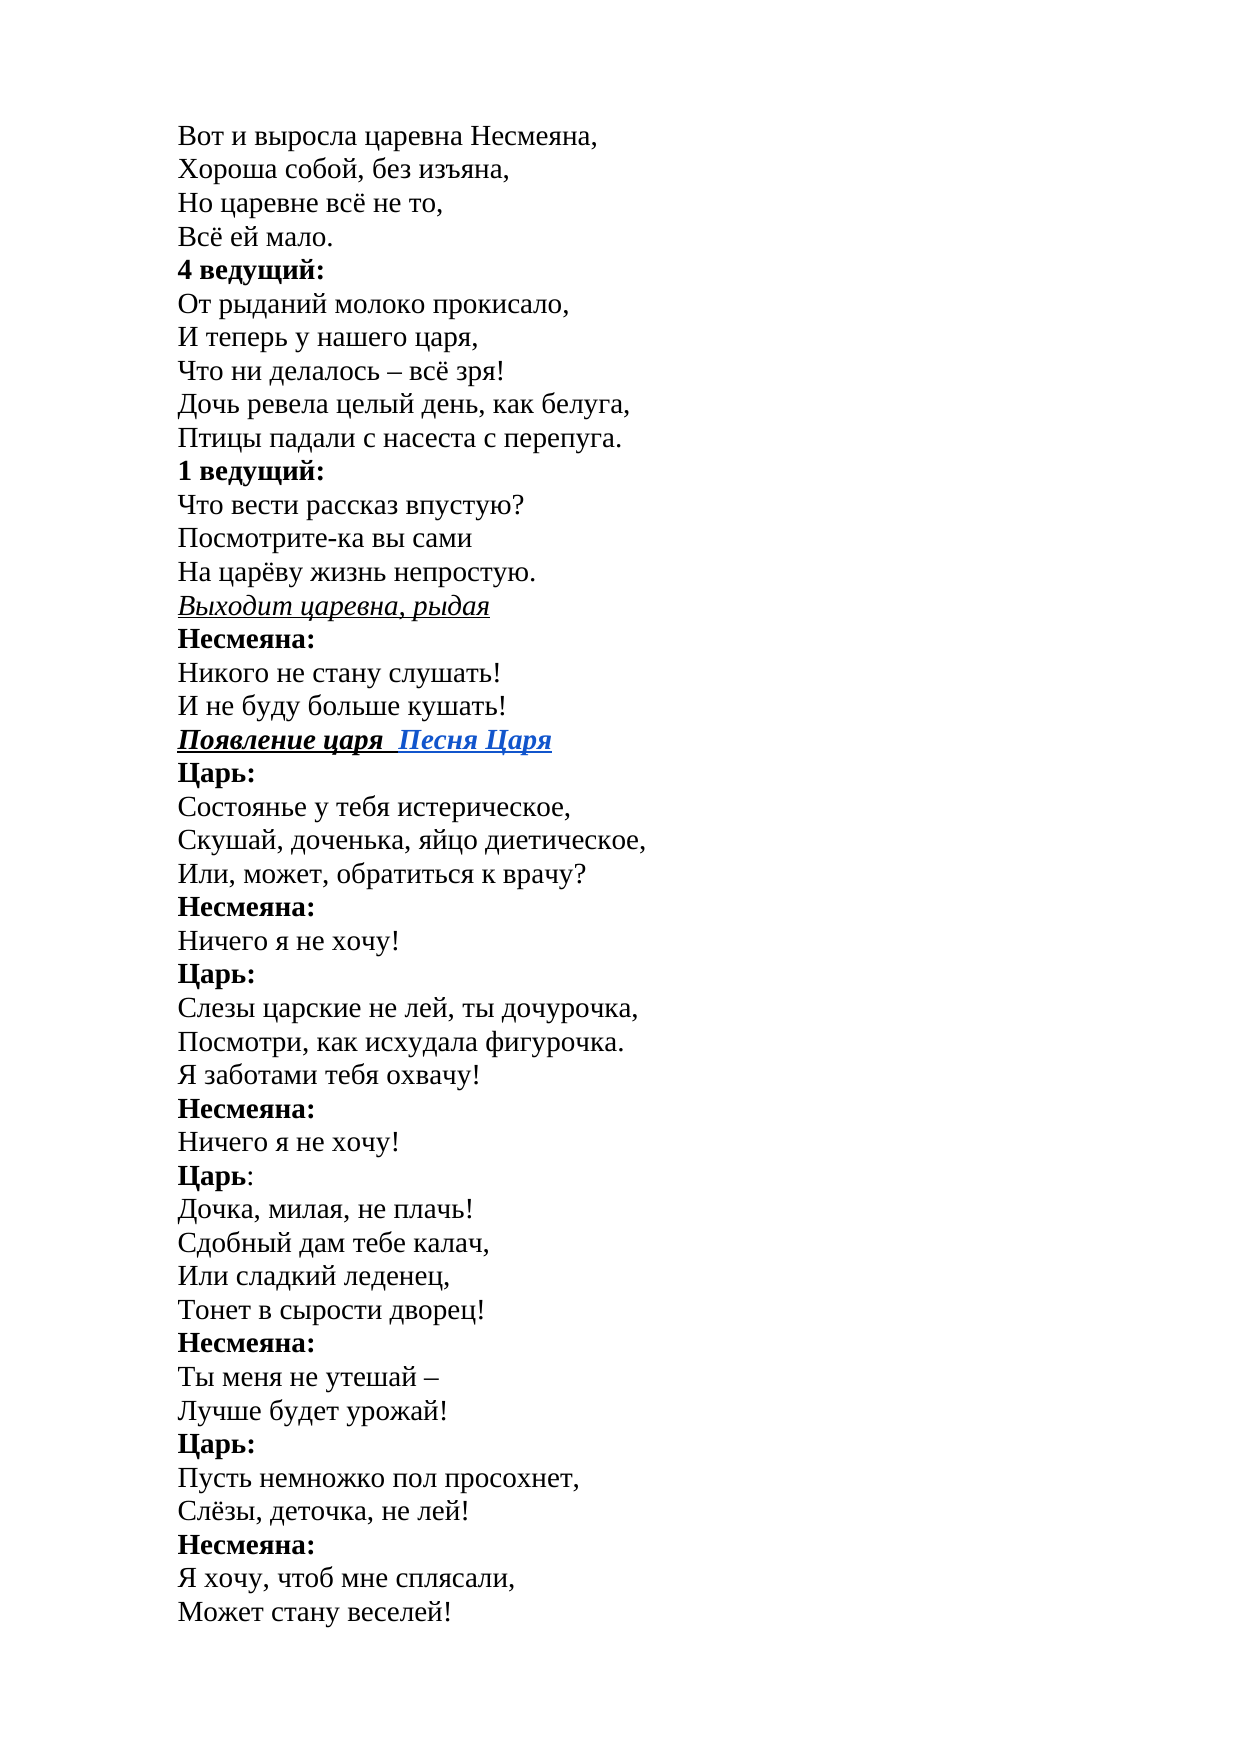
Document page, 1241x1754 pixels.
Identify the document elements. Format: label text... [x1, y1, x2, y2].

text Всё ей мало. [177, 219, 1152, 252]
text Ничего я не хочу! [177, 923, 1152, 957]
text Царь: [177, 755, 1152, 789]
text Выходит царевна, рыдая [177, 588, 1152, 621]
text 1 ведущий: [177, 453, 1152, 487]
text Несмеяна: [177, 621, 1152, 655]
text Хороша собой, без изъяна, [177, 152, 1152, 185]
text Ничего я не хочу! [177, 1124, 1152, 1158]
text Скушай, доченька, яйцо диетическое, [177, 822, 1152, 856]
text Ты меня не утешай – [177, 1359, 1152, 1393]
text Несмеяна: [177, 889, 1152, 923]
text Несмеяна: [177, 1091, 1152, 1124]
text Дочь ревела целый день, как белуга, [177, 386, 1152, 420]
text И теперь у нашего царя, [177, 319, 1152, 353]
text Дочка, милая, не плачь! [177, 1191, 1152, 1225]
text Может стану веселей! [177, 1594, 1152, 1627]
text И не буду больше кушать! [177, 688, 1152, 722]
text Что вести рассказ впустую? [177, 487, 1152, 521]
text Сдобный дам тебе калач, [177, 1225, 1152, 1258]
text Царь: [177, 957, 1152, 990]
text Слезы царские не лей, ты дочурочка, [177, 990, 1152, 1024]
text Царь: [177, 1426, 1152, 1460]
text Царь: [177, 1158, 1152, 1191]
text Я хочу, чтоб мне сплясали, [177, 1560, 1152, 1594]
text Что ни делалось – всё зря! [177, 353, 1152, 386]
text Тонет в сырости дворец! [177, 1292, 1152, 1326]
text 4 ведущий: [177, 252, 1152, 286]
text От рыданий молоко прокисало, [177, 286, 1152, 319]
text Никого не стану слушать! [177, 655, 1152, 688]
text Или сладкий леденец, [177, 1258, 1152, 1292]
text Несмеяна: [177, 1527, 1152, 1560]
text Слёзы, деточка, не лей! [177, 1493, 1152, 1527]
text Я заботами тебя охвачу! [177, 1057, 1152, 1091]
text Посмотри, как исхудала фигурочка. [177, 1024, 1152, 1057]
text Но царевне всё не то, [177, 185, 1152, 219]
text Пусть немножко пол просохнет, [177, 1460, 1152, 1493]
text На царёву жизнь непростую. [177, 554, 1152, 588]
text Состоянье у тебя истерическое, [177, 789, 1152, 822]
text Вот и выросла царевна Несмеяна, [177, 118, 1152, 152]
text Несмеяна: [177, 1326, 1152, 1359]
text Лучше будет урожай! [177, 1393, 1152, 1426]
text Появление царя Песня Царя [177, 722, 1152, 755]
text Или, может, обратиться к врачу? [177, 856, 1152, 889]
text Посмотрите-ка вы сами [177, 521, 1152, 554]
text Птицы падали с насеста с перепуга. [177, 420, 1152, 453]
